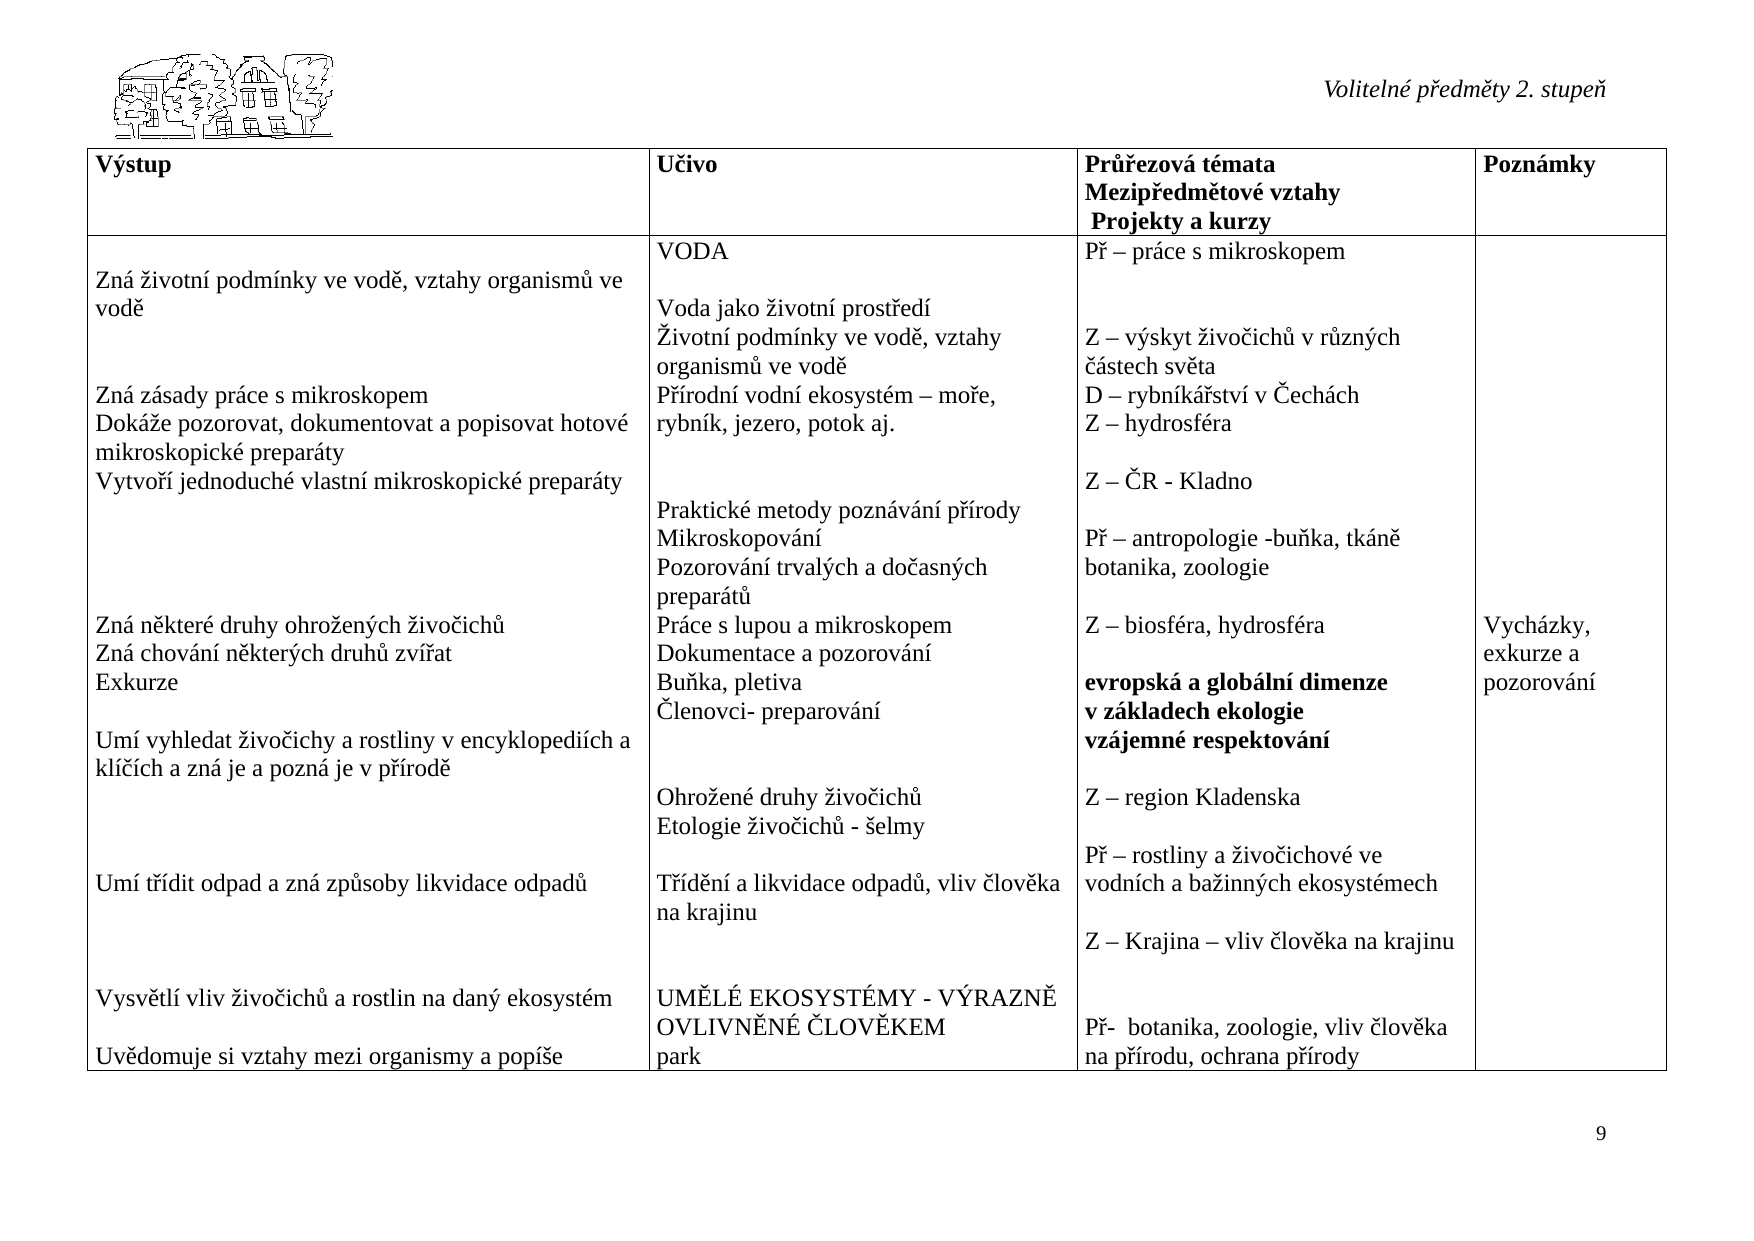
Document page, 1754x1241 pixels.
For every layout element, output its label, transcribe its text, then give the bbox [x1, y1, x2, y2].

table_header Učivo [650, 149, 1077, 235]
table_header Průřezová témata Mezipředmětové vztahy Projekty a kurzy [1078, 149, 1475, 235]
picture [110, 54, 338, 138]
table_cell Referát, prezentace Vycházky a pozorování Sběr přírodnin Vycházky, exkurze a pozorování [1476, 236, 1666, 1070]
table_header Výstup [88, 149, 649, 235]
table_header Poznámky [1476, 149, 1666, 235]
